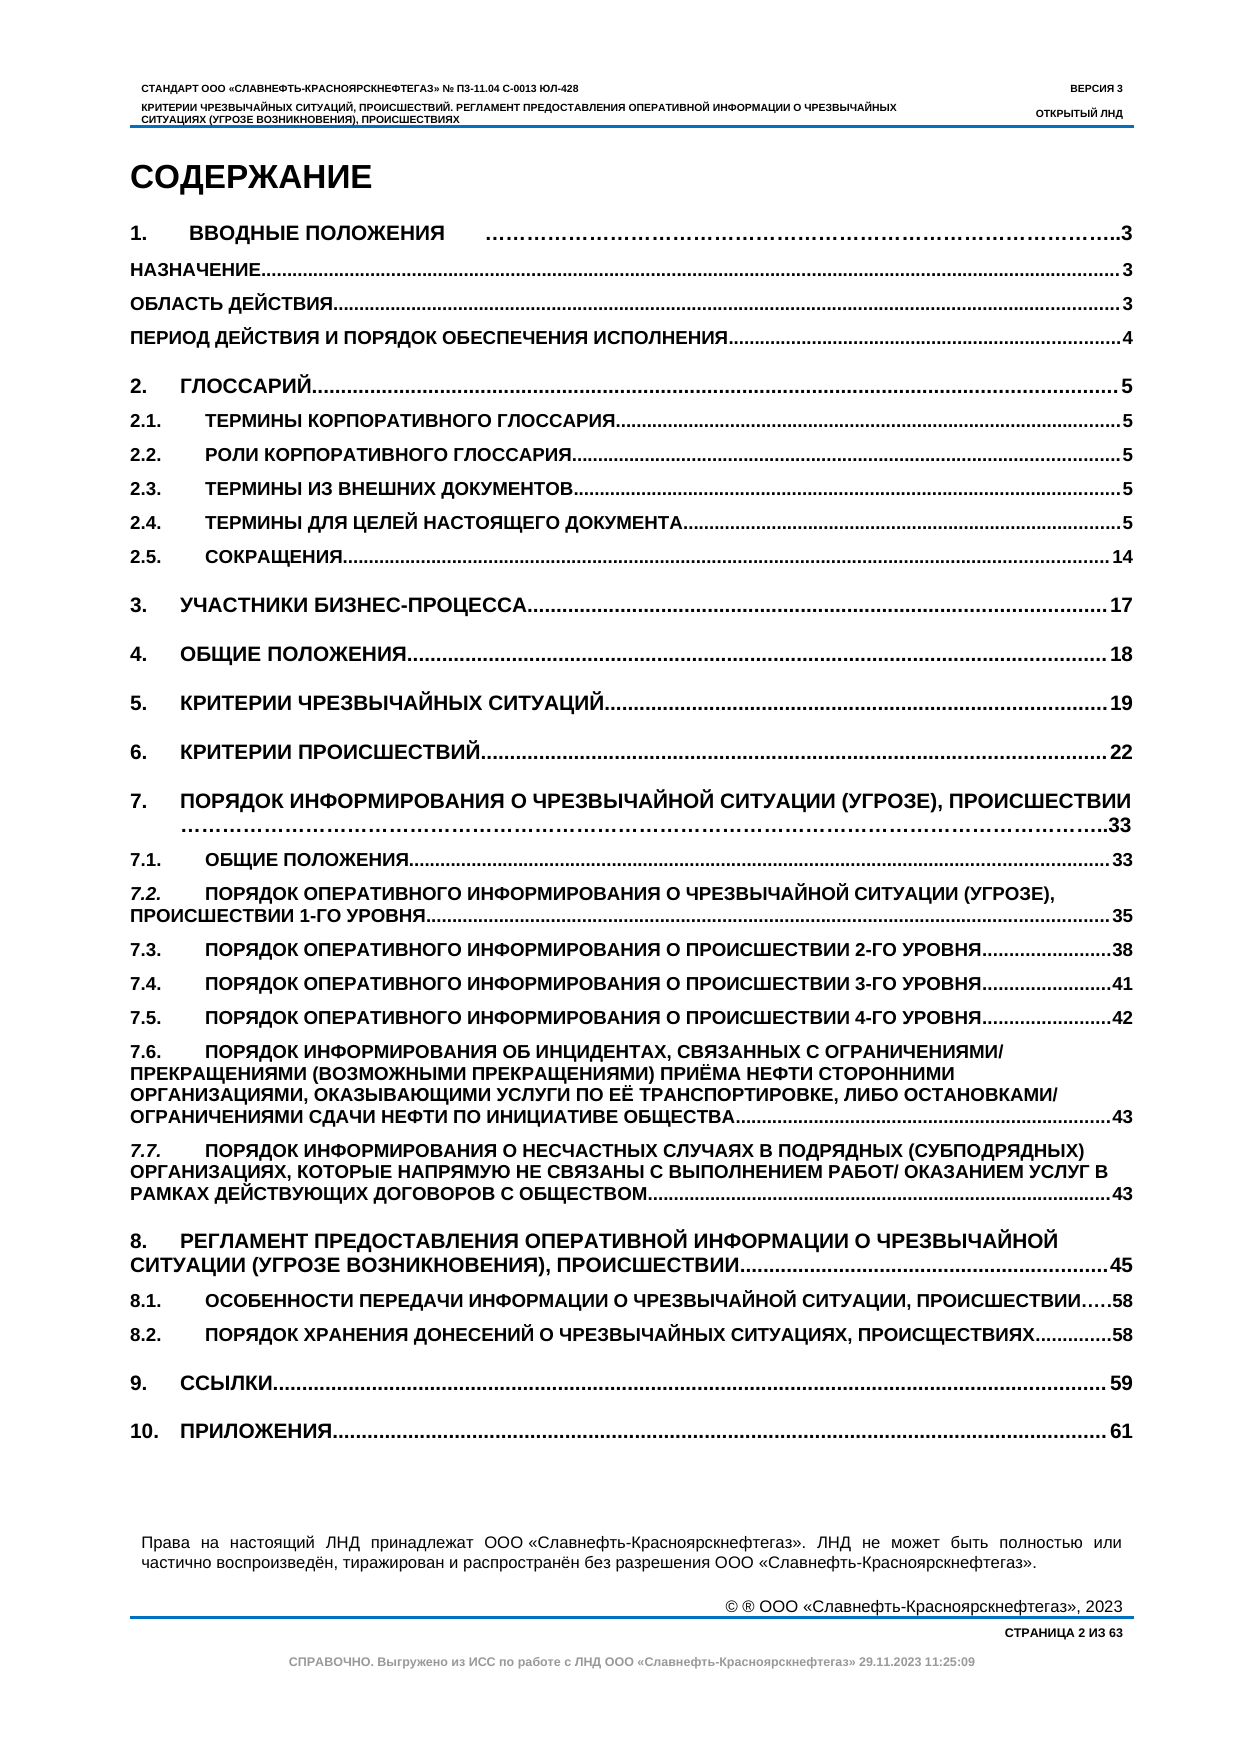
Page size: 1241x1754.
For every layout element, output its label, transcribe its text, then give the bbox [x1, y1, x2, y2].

text СОДЕРЖАНИЕ [130, 157, 1134, 196]
